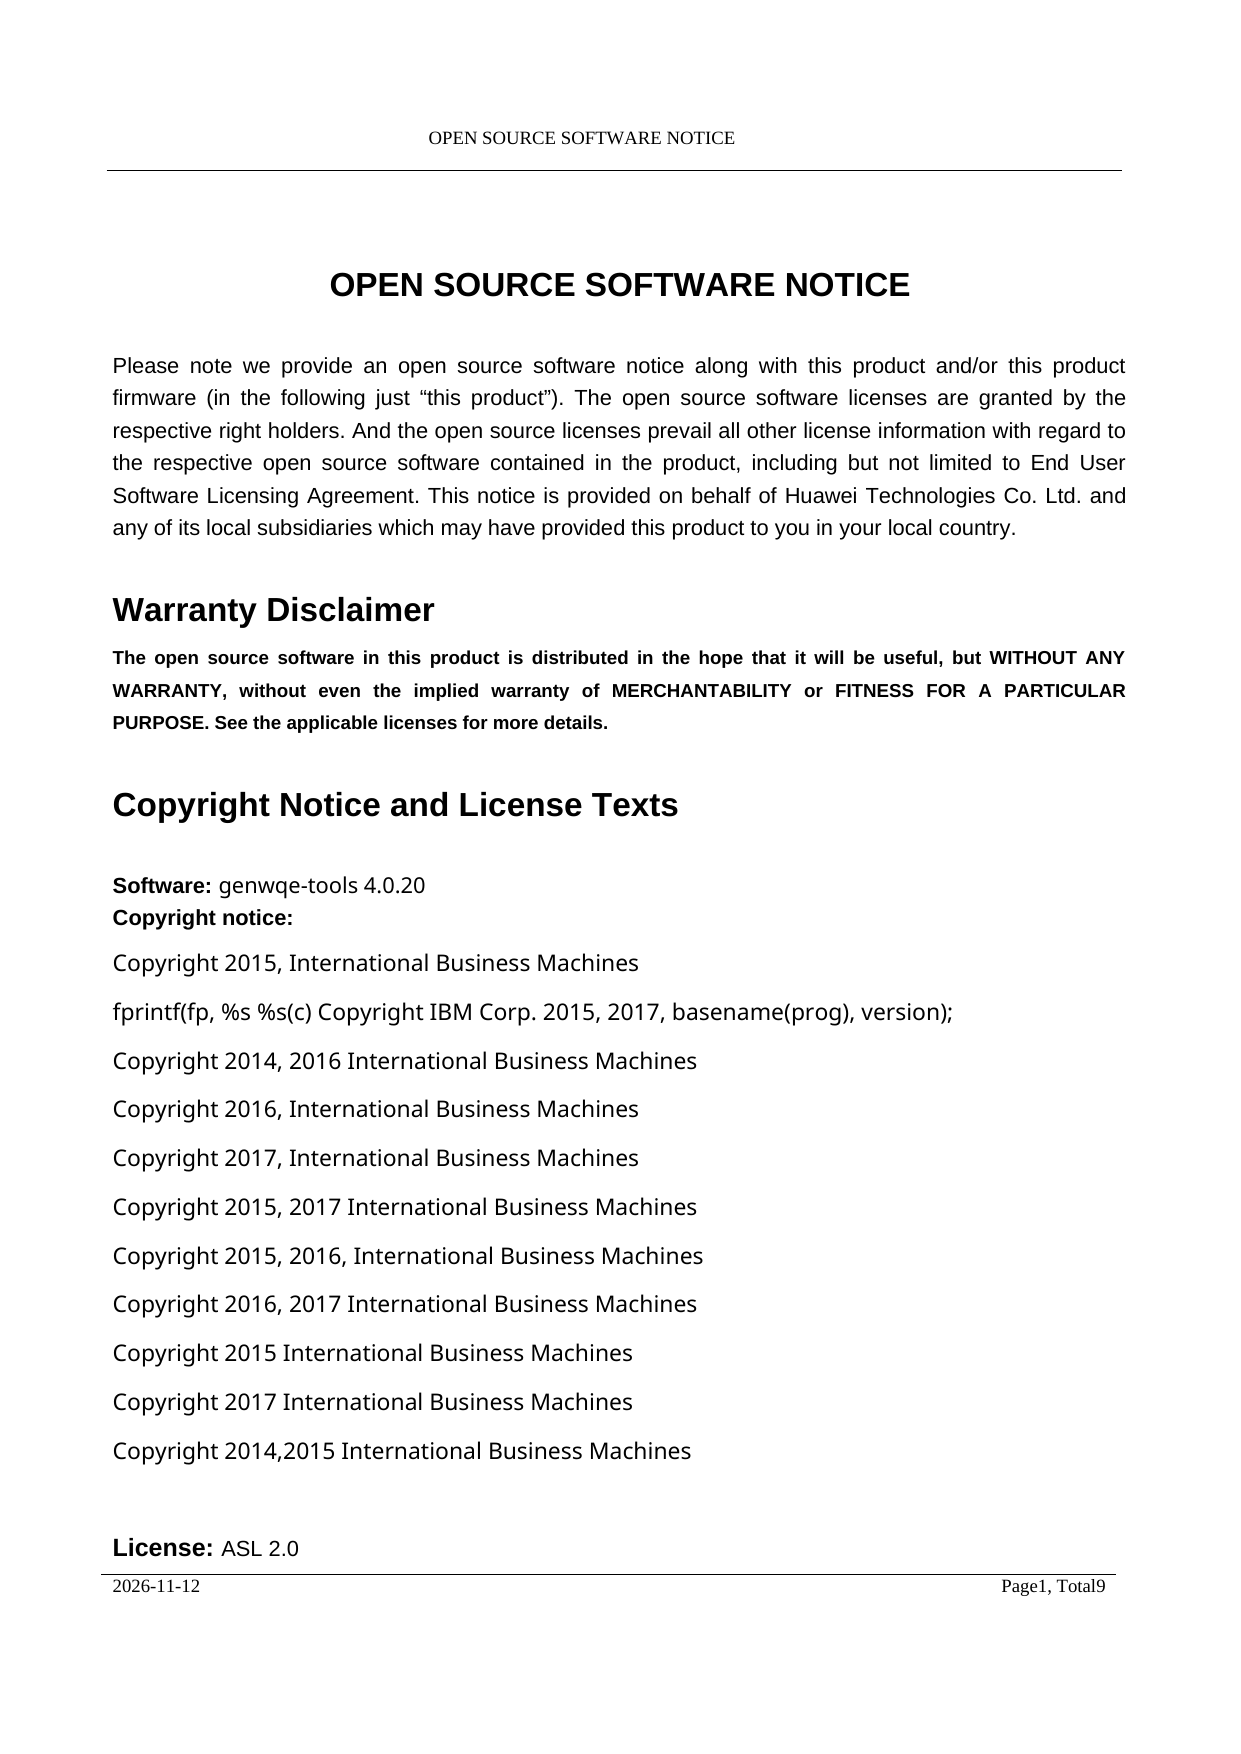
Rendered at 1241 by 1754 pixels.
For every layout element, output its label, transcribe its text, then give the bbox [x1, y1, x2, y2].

text The open source software in this product is distributed in the hope that it will be useful, but WITHOUT ANY WARRANTY, without even the implied warranty of MERCHANTABILITY or FITNESS FOR A PARTICULAR PURPOSE. See the applicable licenses for more details. [112, 641, 1128, 739]
text Copyright notice: [112, 901, 1128, 934]
text Software: genwqe-tools 4.0.20 [112, 869, 1128, 901]
text Copyright Notice and License Texts [112, 771, 1128, 836]
text Warranty Disclaimer [112, 576, 1128, 641]
text Copyright 2015, International Business Machines fprintf(fp, %s %s(c) Copyright IBM Corp. 2015, 2017, basename(prog), version); Copyright 2014, 2016 International Business Machines Copyright 2016, International Business Machines Copyright 2017, International Business Machines Copyright 2015, 2017 International Business Machines Copyright 2015, 2016, International Business Machines Copyright 2016, 2017 International Business Machines Copyright 2015 International Business Machines Copyright 2017 International Business Machines Copyright 2014,2015 International Business Machines [112, 947, 1128, 1515]
text OPEN SOURCE SOFTWARE NOTICE [112, 251, 1128, 316]
text License: ASL 2.0 [112, 1532, 1128, 1564]
text Please note we provide an open source software notice along with this product and/or this product firmware (in the following just “this product”). The open source software licenses are granted by the respective right holders. And the open source licenses prevail all other license information with regard to the respective open source software contained in the product, including but not limited to End User Software Licensing Agreement. This notice is provided on behalf of Huawei Technologies Co. Ltd. and any of its local subsidiaries which may have provided this product to you in your local country. [112, 349, 1128, 544]
